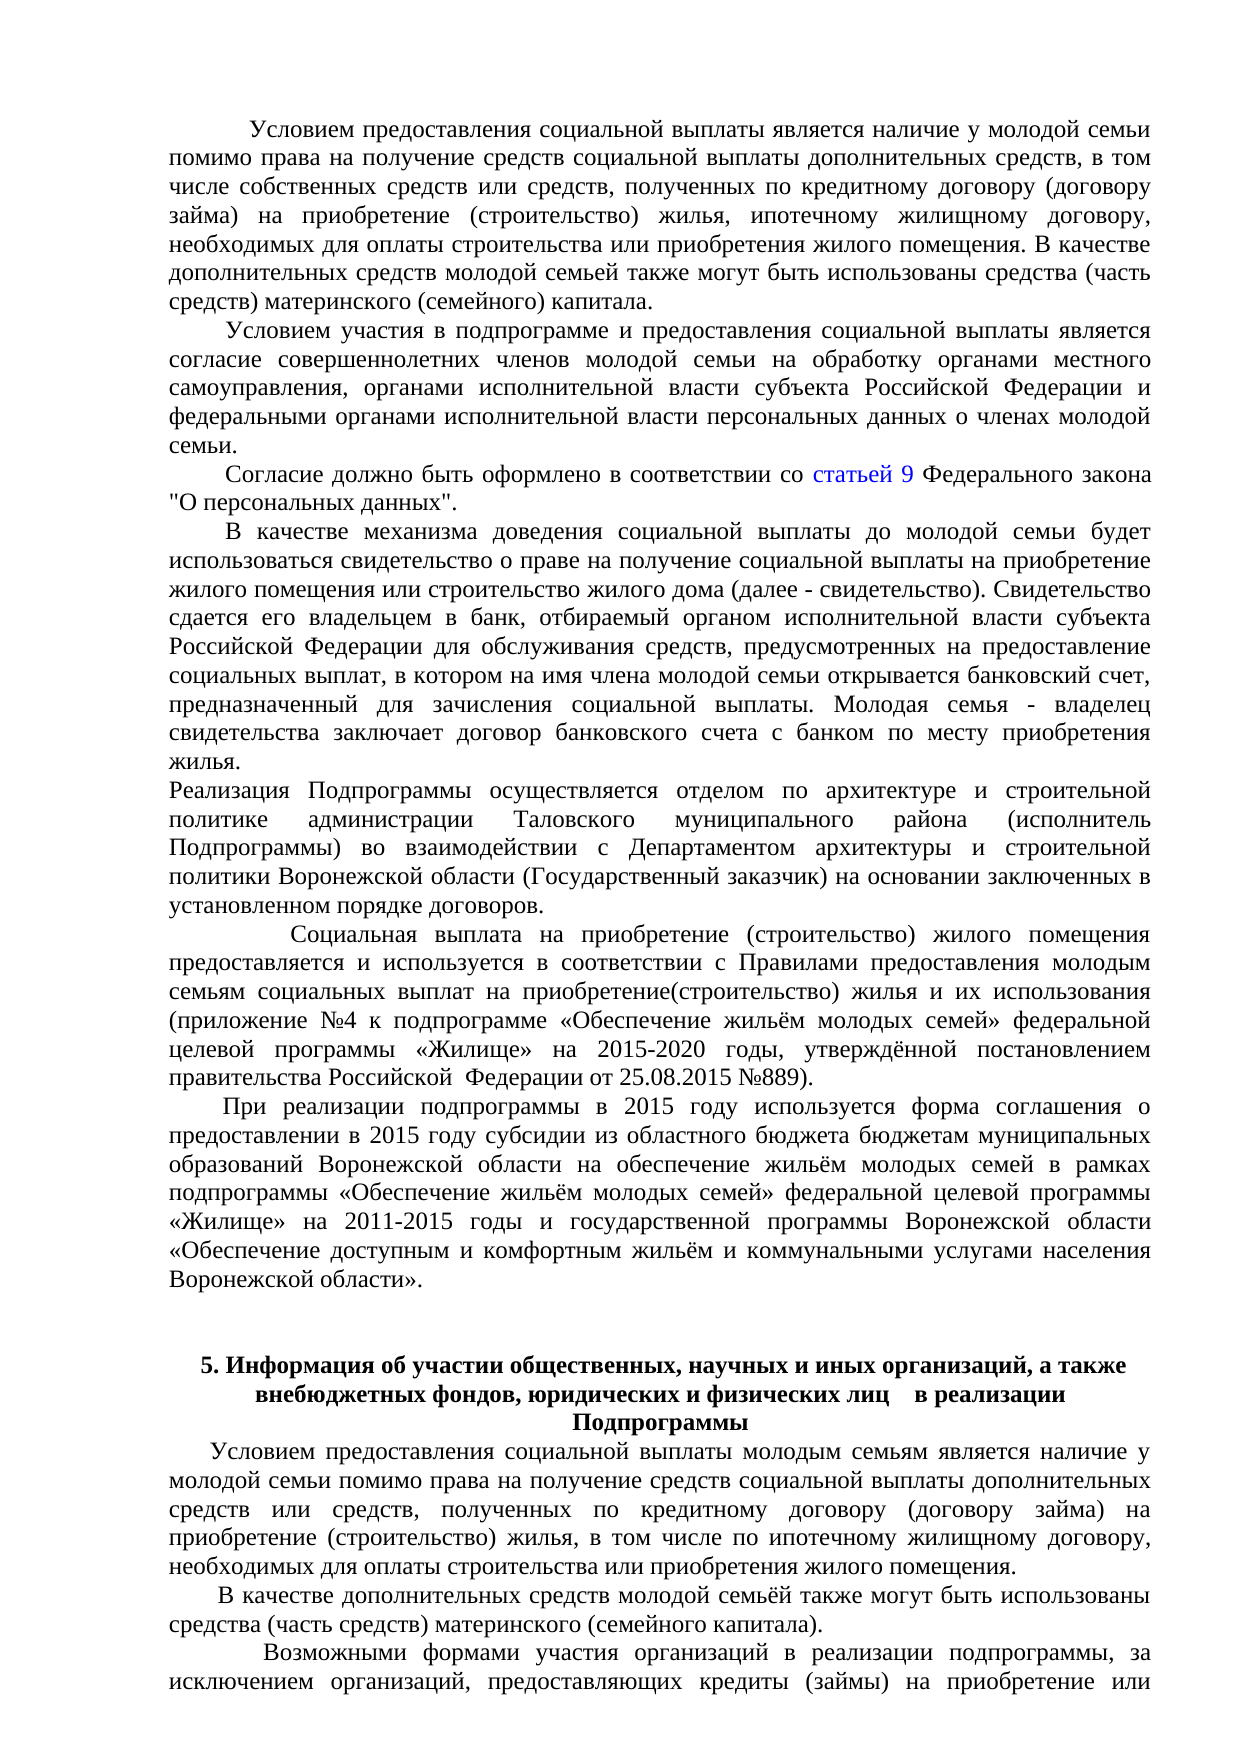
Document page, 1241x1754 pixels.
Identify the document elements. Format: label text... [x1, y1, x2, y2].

text В качестве механизма доведения социальной выплаты до молодой семьи будет использоваться свидетельство о праве на получение социальной выплаты на приобретение жилого помещения или строительство жилого дома (далее - свидетельство). Свидетельство сдается его владельцем в банк, отбираемый органом исполнительной власти субъекта Российской Федерации для обслуживания средств, предусмотренных на предоставление социальных выплат, в котором на имя члена молодой семьи открывается банковский счет, предназначенный для зачисления социальной выплаты. Молодая семья - владелец свидетельства заключает договор банковского счета с банком по месту приобретения жилья. [169, 516, 1152, 775]
text Условием участия в подпрограмме и предоставления социальной выплаты является согласие совершеннолетних членов молодой семьи на обработку органами местного самоуправления, органами исполнительной власти субъекта Российской Федерации и федеральными органами исполнительной власти персональных данных о членах молодой семьи. [169, 315, 1152, 459]
text Условием предоставления социальной выплаты молодым семьям является наличие у молодой семьи помимо права на получение средств социальной выплаты дополнительных средств или средств, полученных по кредитному договору (договору займа) на приобретение (строительство) жилья, в том числе по ипотечному жилищному договору, необходимых для оплаты строительства или приобретения жилого помещения. [169, 1436, 1152, 1580]
text В качестве дополнительных средств молодой семьёй также могут быть использованы средства (часть средств) материнского (семейного капитала). [169, 1580, 1152, 1637]
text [169, 1637, 1152, 1695]
text При реализации подпрограммы в 2015 году используется форма соглашения о предоставлении в 2015 году субсидии из областного бюджета бюджетам муниципальных образований Воронежской области на обеспечение жильём молодых семей в рамках подпрограммы «Обеспечение жильём молодых семей» федеральной целевой программы «Жилище» на 2011-2015 годы и государственной программы Воронежской области «Обеспечение доступным и комфортным жильём и коммунальными услугами населения Воронежской области». [169, 1091, 1152, 1292]
text Реализация Подпрограммы осуществляется отделом по архитектуре и строительной политике администрации Таловского муниципального района (исполнитель Подпрограммы) во взаимодействии с Департаментом архитектуры и строительной политики Воронежской области (Государственный заказчик) на основании заключенных в установленном порядке договоров. [169, 775, 1152, 919]
text Условием предоставления социальной выплаты является наличие у молодой семьи помимо права на получение средств социальной выплаты дополнительных средств, в том числе собственных средств или средств, полученных по кредитному договору (договору займа) на приобретение (строительство) жилья, ипотечному жилищному договору, необходимых для оплаты строительства или приобретения жилого помещения. В качестве дополнительных средств молодой семьей также могут быть использованы средства (часть средств) материнского (семейного) капитала. [169, 114, 1152, 315]
text Социальная выплата на приобретение (строительство) жилого помещения предоставляется и используется в соответствии с Правилами предоставления молодым семьям социальных выплат на приобретение(строительство) жилья и их использования (приложение №4 к подпрограмме «Обеспечение жильём молодых семей» федеральной целевой программы «Жилище» на 2015-2020 годы, утверждённой постановлением правительства Российской Федерации от 25.08.2015 №889). [169, 919, 1152, 1091]
text 5. Информация об участии общественных, научных и иных организаций, а также внебюджетных фондов, юридических и физических лиц в реализации Подпрограммы [169, 1350, 1152, 1436]
text Согласие должно быть оформлено в соответствии со статьей 9 Федерального закона "О персональных данных". [169, 459, 1152, 516]
